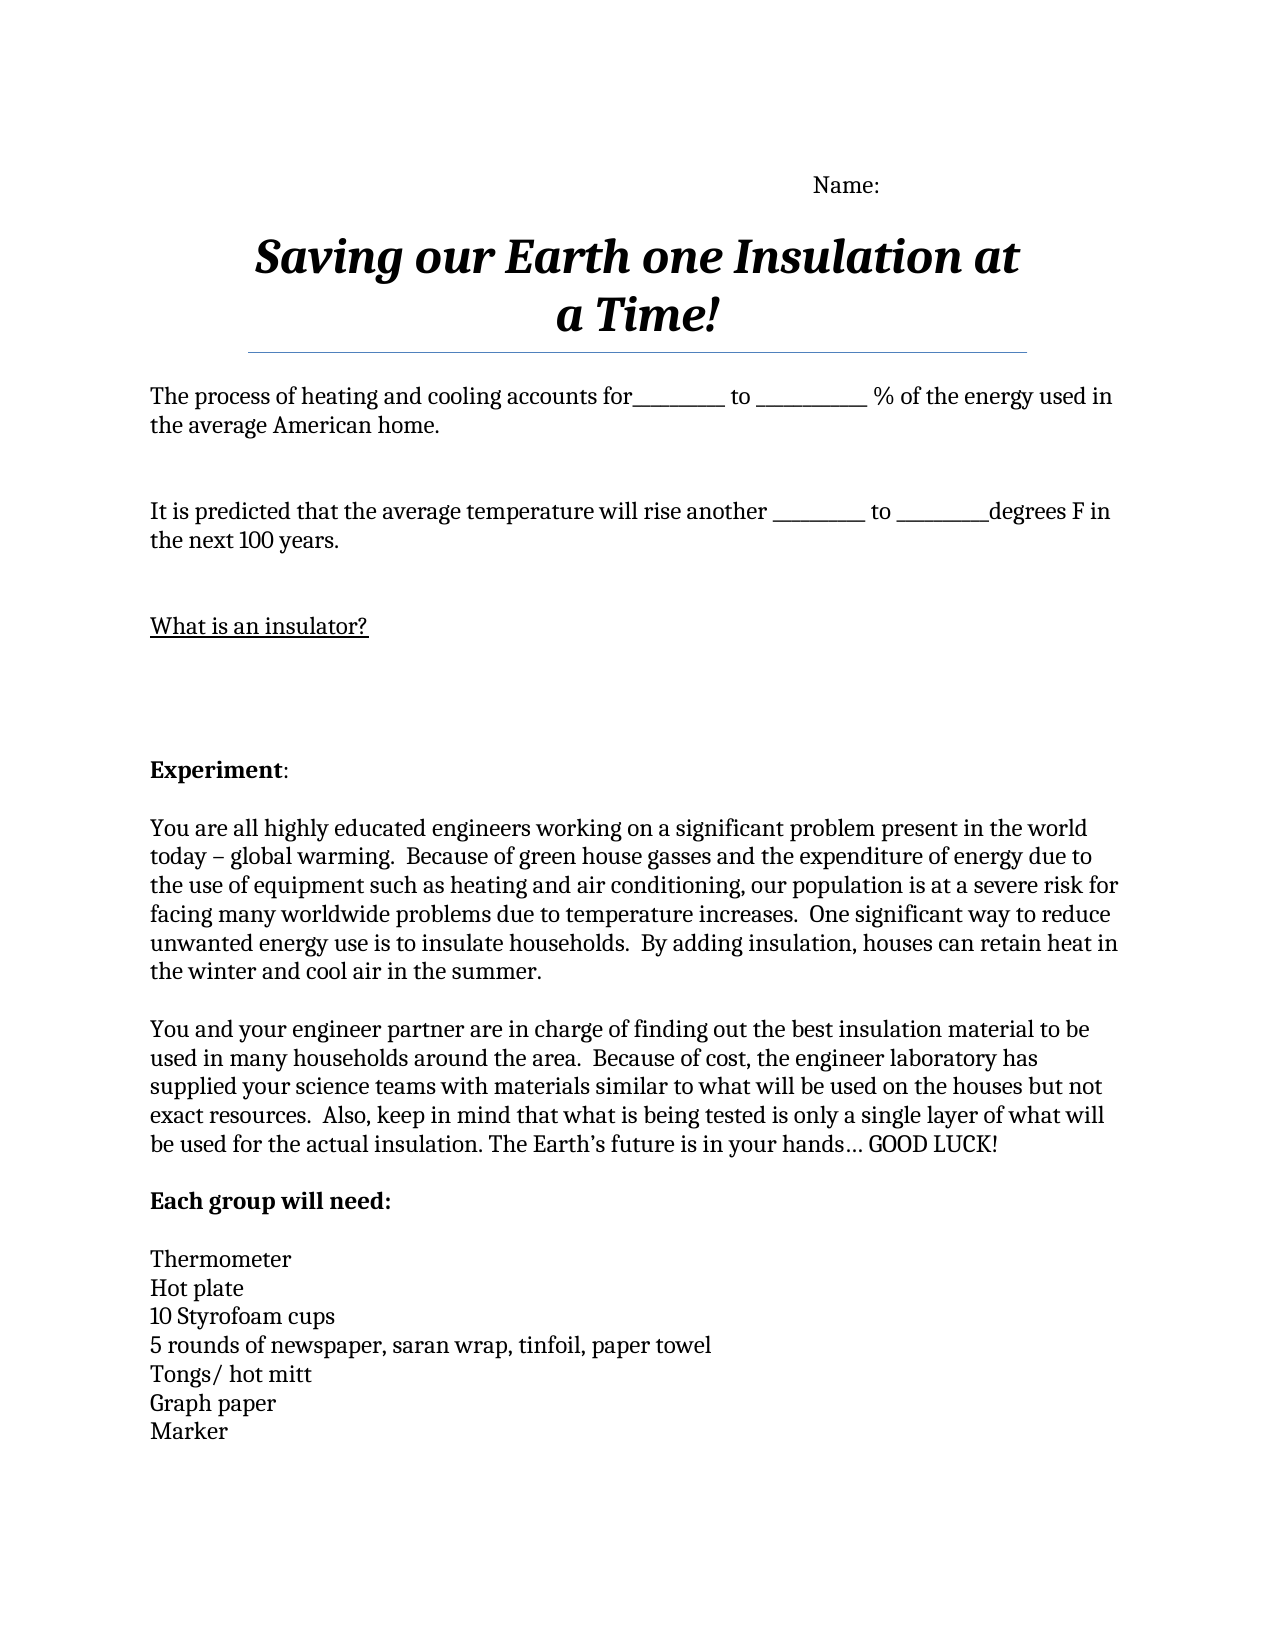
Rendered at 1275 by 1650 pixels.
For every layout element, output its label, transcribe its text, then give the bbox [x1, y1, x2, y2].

text Name: [247, 171, 1027, 199]
text Graph paper [150, 1388, 1125, 1417]
text 5 rounds of newspaper, saran wrap, tinfoil, paper towel [150, 1331, 1125, 1360]
text Marker [150, 1417, 1125, 1446]
text Each group will need: [150, 1187, 1125, 1216]
text 10 Styrofoam cups [150, 1302, 1125, 1331]
text It is predicted that the average temperature will rise another __________ to __________degrees F in the next 100 years. [150, 497, 1125, 555]
text Hot plate [150, 1273, 1125, 1302]
text You and your engineer partner are in charge of finding out the best insulation material to be used in many households around the area. Because of cost, the engineer laboratory has supplied your science teams with materials similar to what will be used on the houses but not exact resources. Also, keep in mind that what is being tested is only a single layer of what will be used for the actual insulation. The Earth’s future is in your hands… GOOD LUCK! [150, 1015, 1125, 1158]
text Experiment: [150, 756, 1125, 785]
text Thermometer [150, 1245, 1125, 1273]
text The process of heating and cooling accounts for__________ to ____________ % of the energy used in the average American home. [150, 382, 1125, 440]
text You are all highly educated engineers working on a significant problem present in the world today – global warming. Because of green house gasses and the expenditure of energy due to the use of equipment such as heating and air conditioning, our population is at a severe risk for facing many worldwide problems due to temperature increases. One significant way to reduce unwanted energy use is to insulate households. By adding insulation, houses can retain heat in the winter and cool air in the summer. [150, 813, 1125, 986]
text What is an insulator? [150, 612, 1125, 641]
text Tongs/ hot mitt [150, 1360, 1125, 1388]
text Saving our Earth one Insulation at a Time! [247, 229, 1027, 353]
